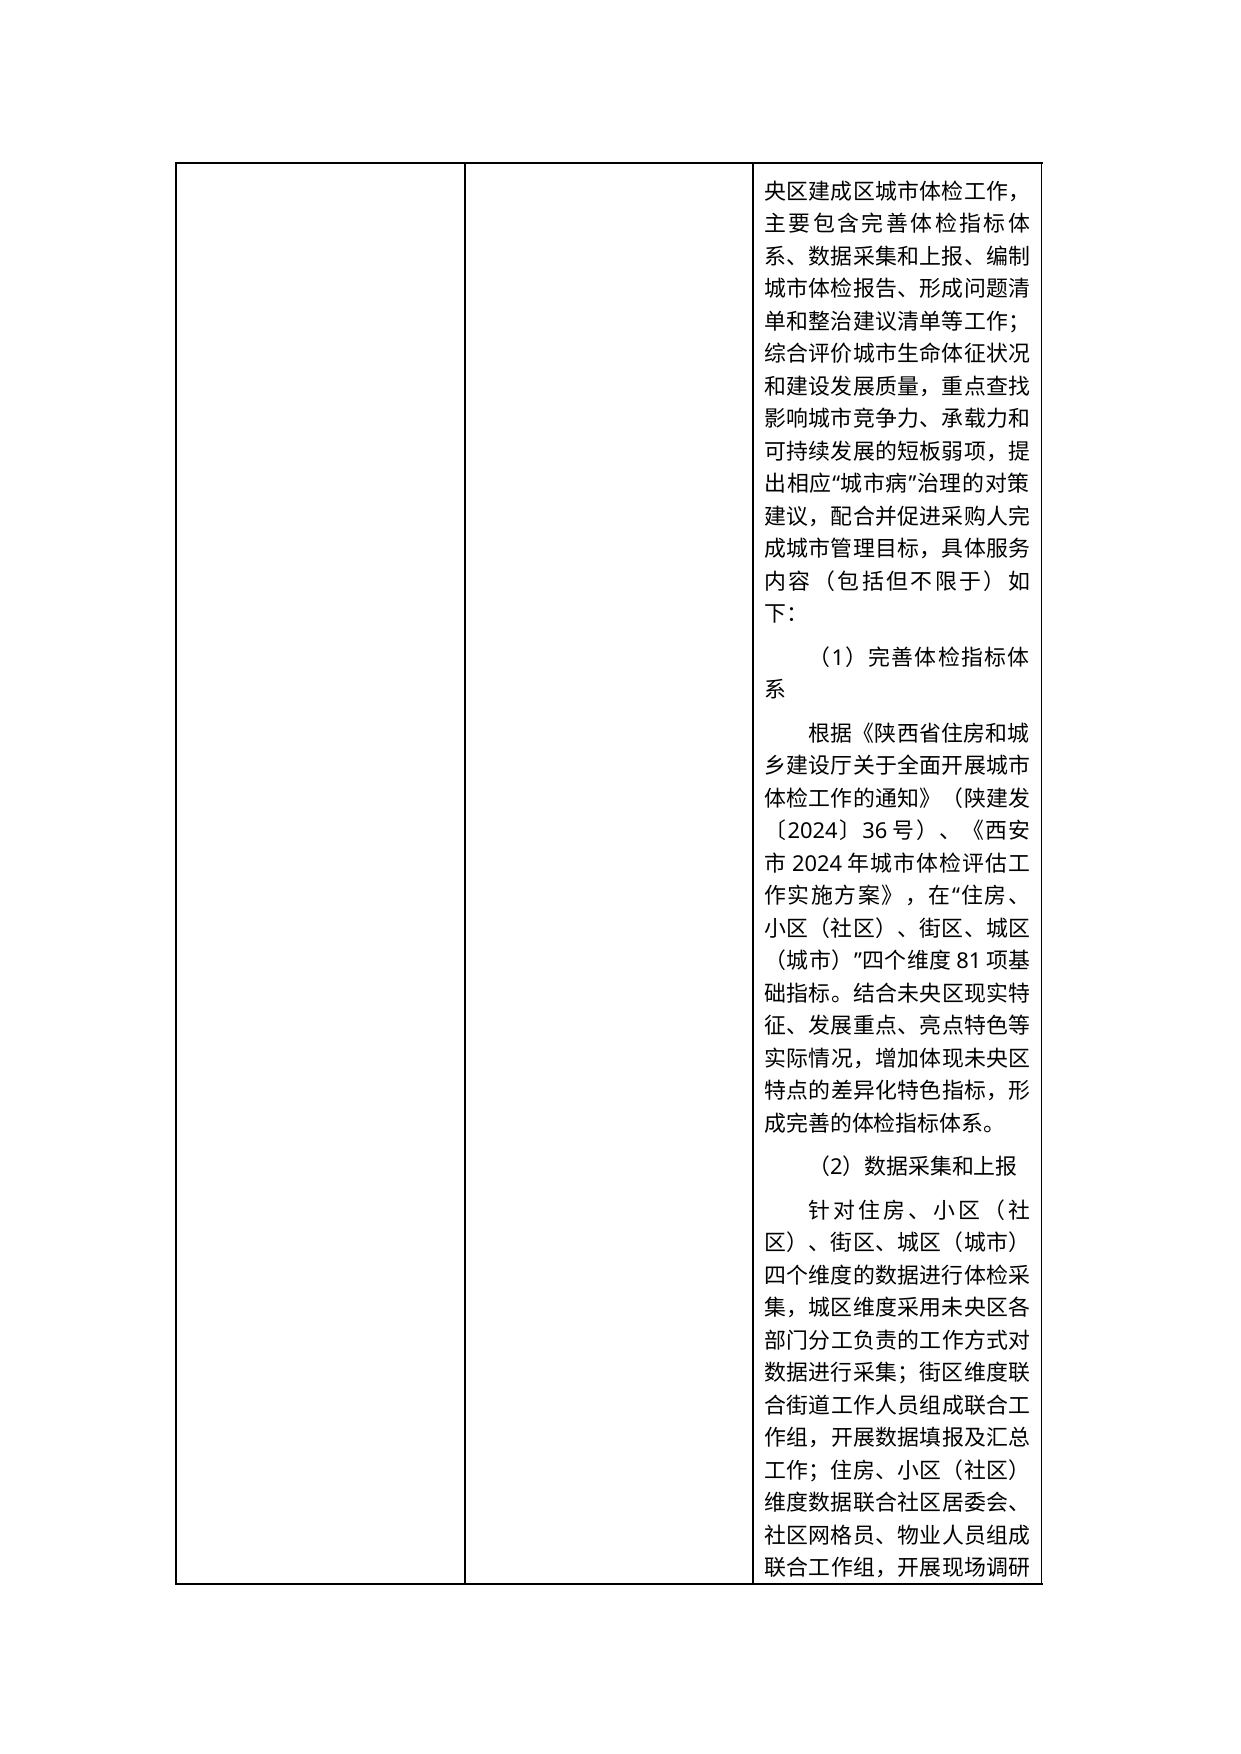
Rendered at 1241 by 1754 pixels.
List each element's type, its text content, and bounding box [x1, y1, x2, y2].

table_cell 1 [177, 164, 464, 1583]
table_cell [466, 164, 752, 1583]
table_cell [754, 164, 1041, 1583]
